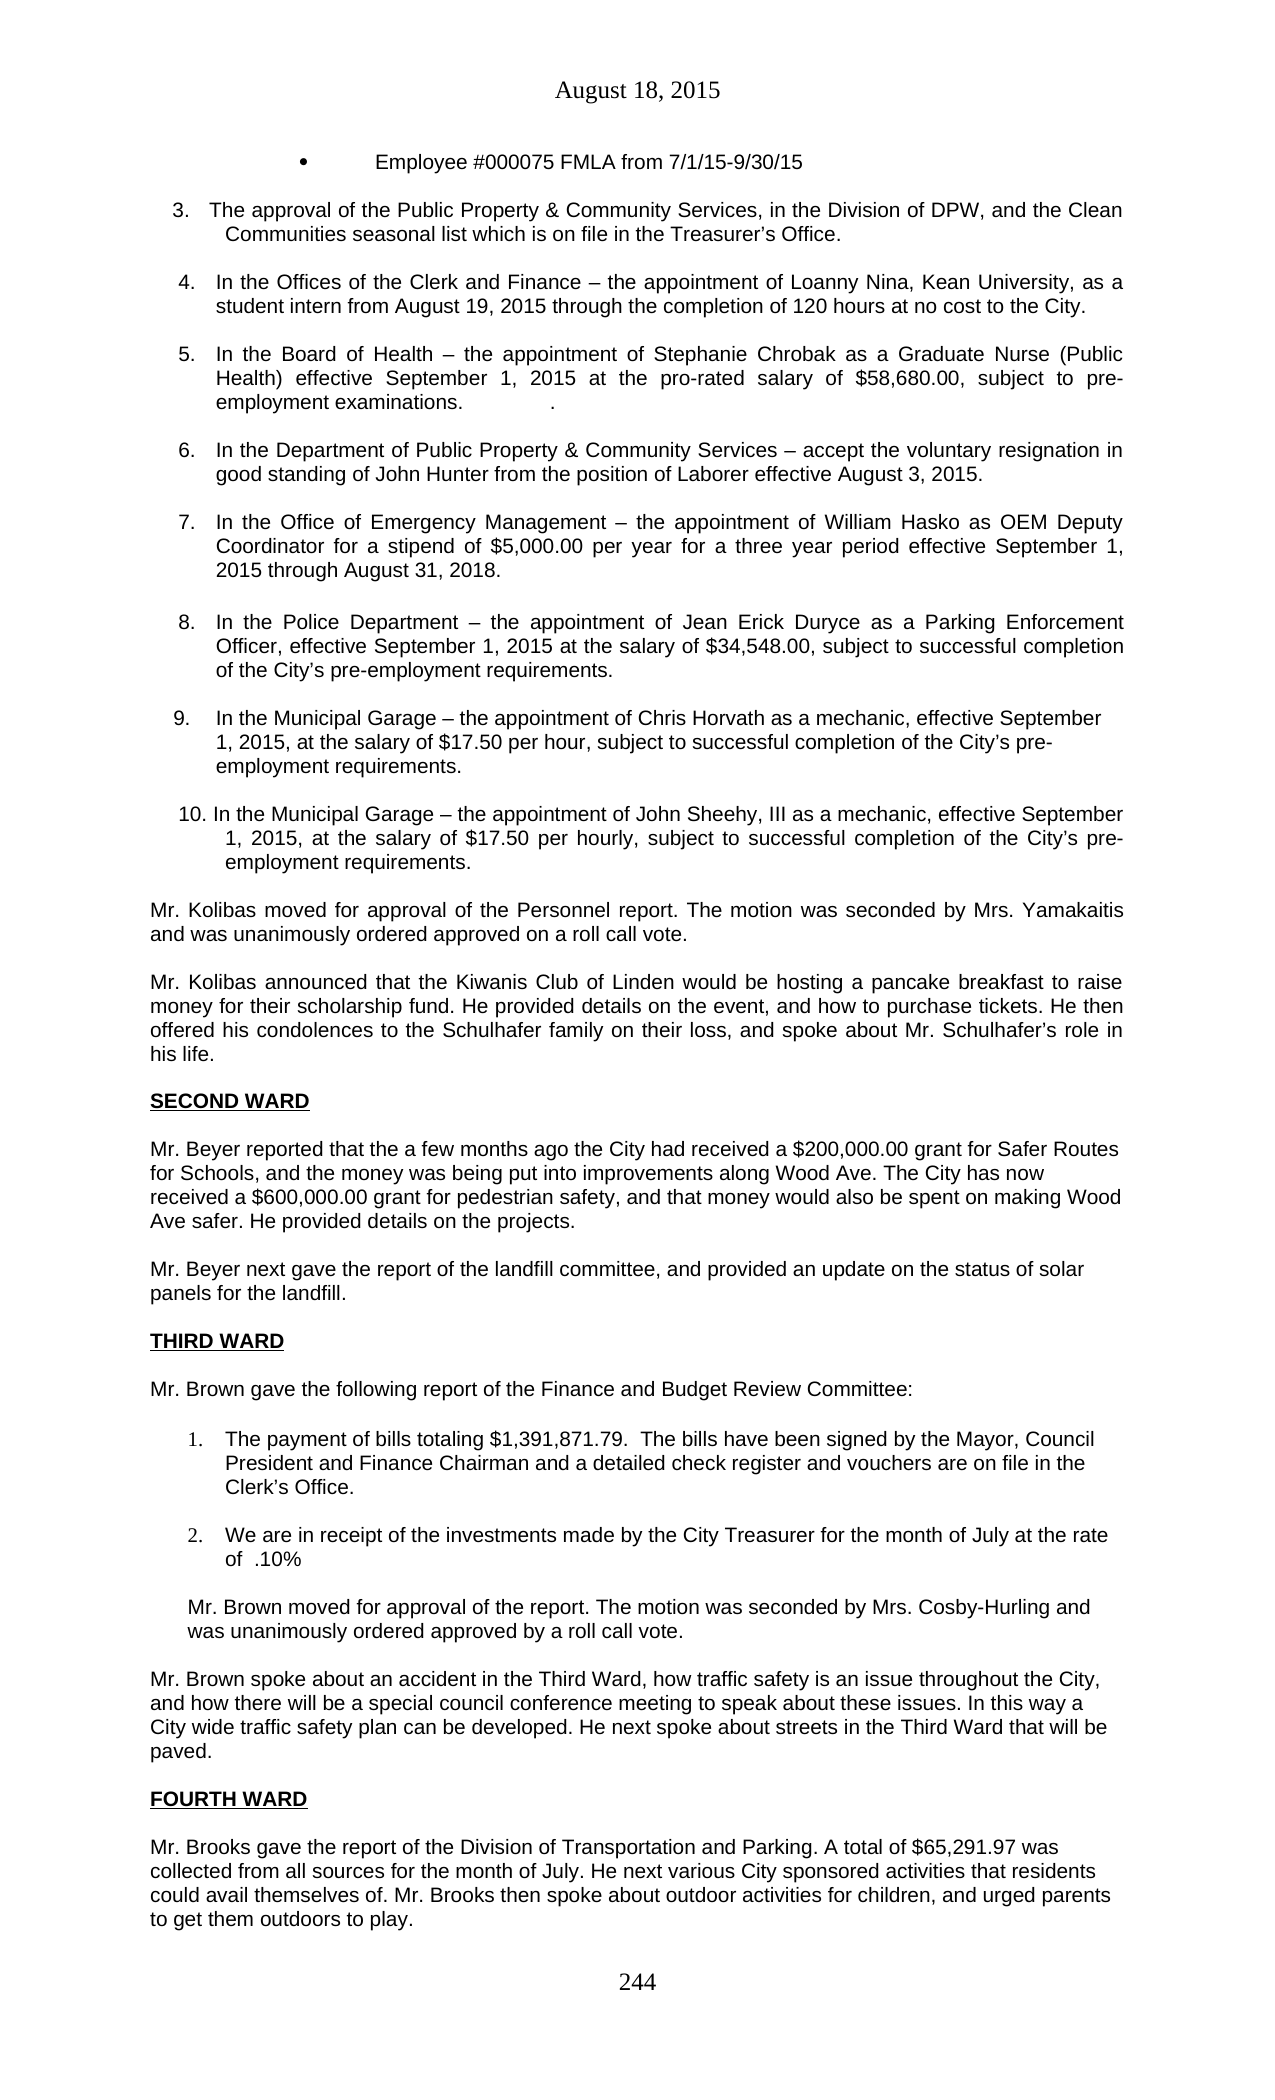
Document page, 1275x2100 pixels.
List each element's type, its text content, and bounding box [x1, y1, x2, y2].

text 9. In the Municipal Garage – the appointment of Chris Horvath as a mechanic, effective September 1, 2015, at the salary of $17.50 per hour, subject to successful completion of the City’s pre-employment requirements. [150, 706, 1125, 778]
text Mr. Kolibas announced that the Kiwanis Club of Linden would be hosting a pancake breakfast to raise money for their scholarship fund. He provided details on the event, and how to purchase tickets. He then offered his condolences to the Schulhafer family on their loss, and spoke about Mr. Schulhafer’s role in his life. [150, 969, 1125, 1065]
text Mr. Brooks gave the report of the Division of Transportation and Parking. A total of $65,291.97 was collected from all sources for the month of July. He next various City sponsored activities that residents could avail themselves of. Mr. Brooks then spoke about outdoor activities for children, and urged parents to get them outdoors to play. [150, 1835, 1125, 1931]
text 7. In the Office of Emergency Management – the appointment of William Hasko as OEM Deputy Coordinator for a stipend of $5,000.00 per year for a three year period effective September 1, 2015 through August 31, 2018. [178, 509, 1125, 581]
list and how there will be a special council conference meeting to speak about these issues. In this way a City wide traffic safety plan can be developed. He next spoke about streets in the Third Ward that will be paved. [150, 1691, 1125, 1763]
text SECOND WARD [150, 1089, 1125, 1113]
text THIRD WARD [150, 1329, 1125, 1353]
text 10. In the Municipal Garage – the appointment of John Sheehy, III as a mechanic, effective September 1, 2015, at the salary of $17.50 per hourly, subject to successful completion of the City’s pre-employment requirements. [178, 802, 1125, 874]
text Mr. Beyer reported that the a few months ago the City had received a $200,000.00 grant for Safer Routes for Schools, and the money was being put into improvements along Wood Ave. The City has now received a $600,000.00 grant for pedestrian safety, and that money would also be spent on making Wood Ave safer. He provided details on the projects. [150, 1137, 1125, 1233]
text 5. In the Board of Health – the appointment of Stephanie Chrobak as a Graduate Nurse (Public Health) effective September 1, 2015 at the pro-rated salary of $58,680.00, subject to pre-employment examinations. . [178, 342, 1125, 414]
text Mr. Kolibas moved for approval of the Personnel report. The motion was seconded by Mrs. Yamakaitis and was unanimously ordered approved on a roll call vote. [150, 898, 1125, 946]
list Mr. Brown moved for approval of the report. The motion was seconded by Mrs. Cosby-Hurling and was unanimously ordered approved by a roll call vote. [187, 1595, 1125, 1643]
text 4. In the Offices of the Clerk and Finance – the appointment of Loanny Nina, Kean University, as a student intern from August 19, 2015 through the completion of 120 hours at no cost to the City. [178, 270, 1125, 318]
text 3. The approval of the Public Property & Community Services, in the Division of DPW, and the Clean Communities seasonal list which is on file in the Treasurer’s Office. [159, 198, 1125, 246]
text 8. In the Police Department – the appointment of Jean Erick Duryce as a Parking Enforcement Officer, effective September 1, 2015 at the salary of $34,548.00, subject to successful completion of the City’s pre-employment requirements. [178, 610, 1125, 682]
text FOURTH WARD [150, 1787, 1125, 1811]
text Mr. Beyer next gave the report of the landfill committee, and provided an update on the status of solar panels for the landfill. [150, 1257, 1125, 1305]
list Mr. Brown spoke about an accident in the Third Ward, how traffic safety is an issue throughout the City, [150, 1667, 1125, 1691]
text 6. In the Department of Public Property & Community Services – accept the voluntary resignation in good standing of John Hunter from the position of Laborer effective August 3, 2015. [178, 438, 1125, 486]
list The payment of bills totaling $1,391,871.79. The bills have been signed by the Mayor, Council President and Finance Chairman and a detailed check register and vouchers are on file in the Clerk’s Office. [187, 1427, 1125, 1499]
text Mr. Brown gave the following report of the Finance and Budget Review Committee: [150, 1377, 1125, 1401]
list Employee #000075 FMLA from 7/1/15-9/30/15 [300, 150, 1125, 174]
list We are in receipt of the investments made by the City Treasurer for the month of July at the rate of .10% [187, 1523, 1125, 1571]
